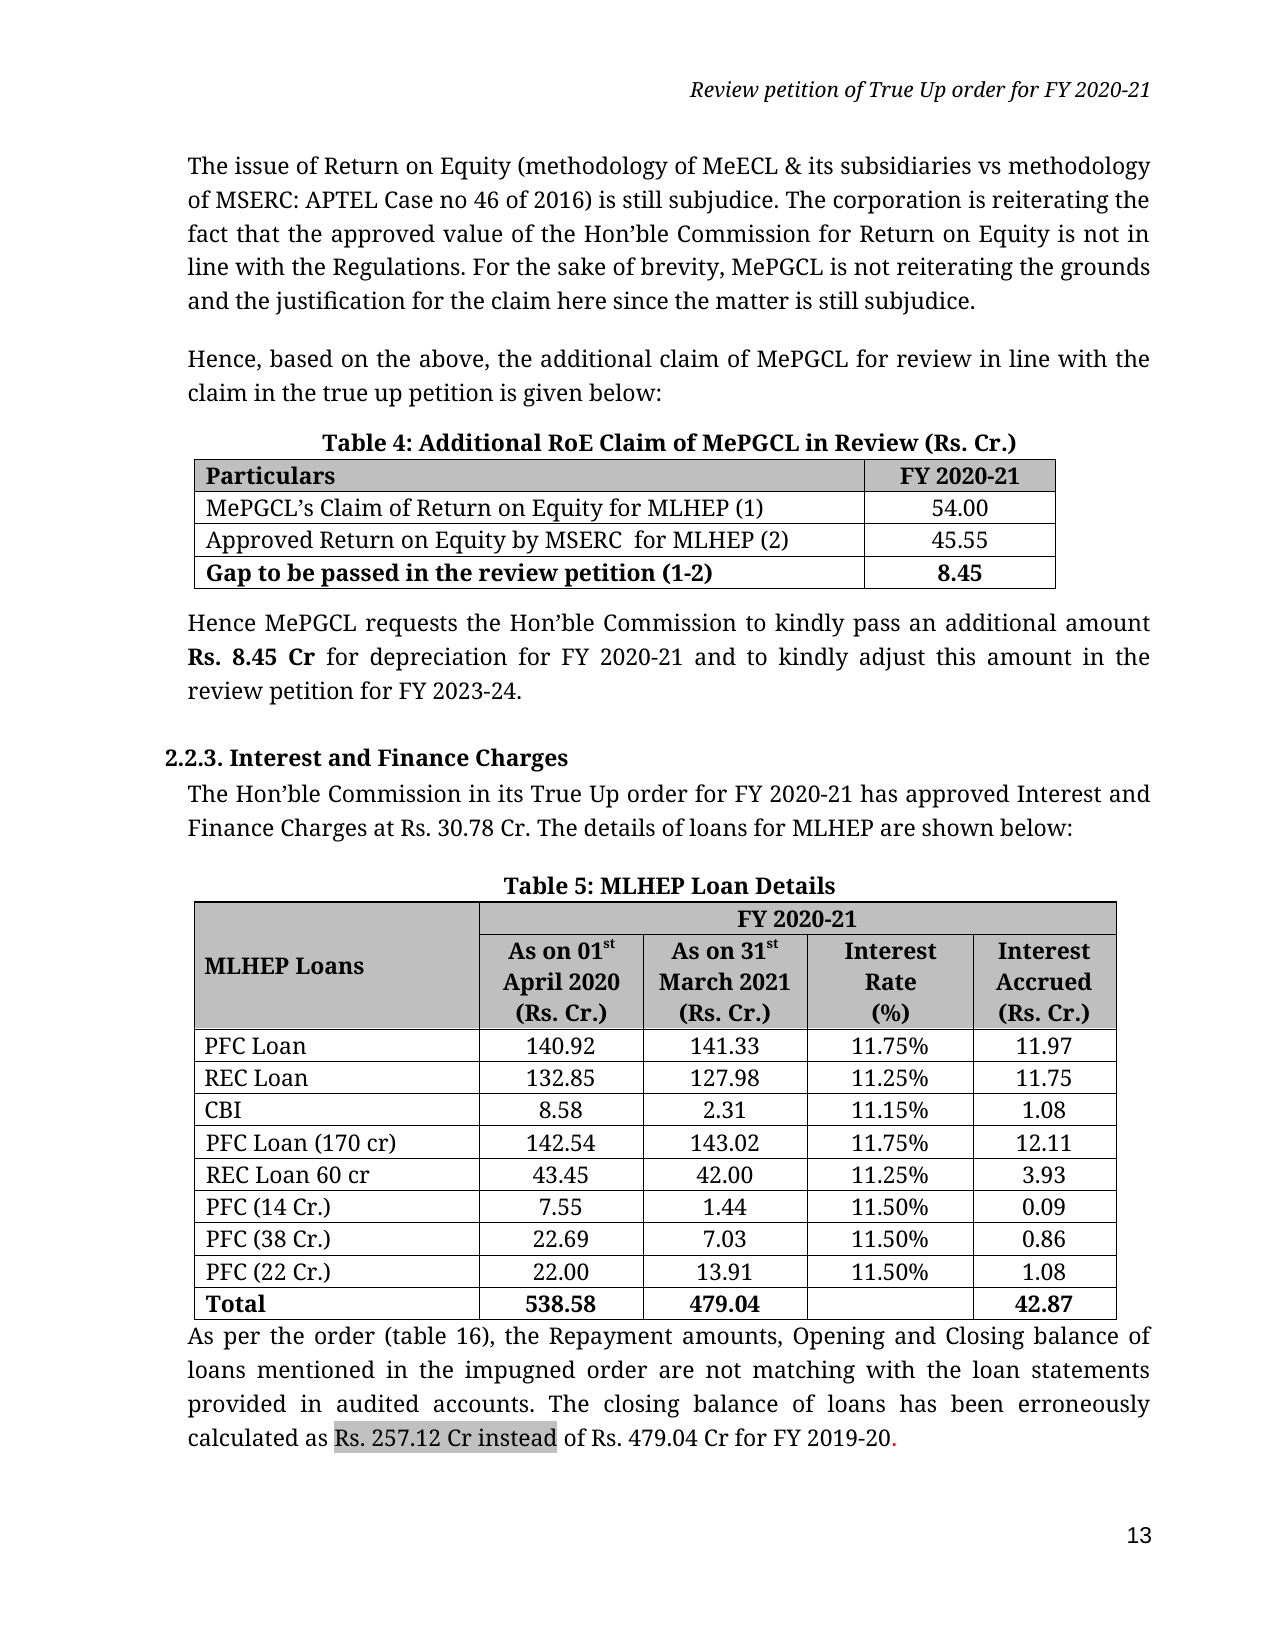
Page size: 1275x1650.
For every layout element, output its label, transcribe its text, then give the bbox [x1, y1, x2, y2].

table_cell 11.50% [808, 1256, 973, 1287]
table_header FY 2020-21 [480, 903, 1116, 934]
table_cell As on 01st April 2020 (Rs. Cr.) [480, 935, 643, 1028]
table_cell PFC Loan [195, 1030, 479, 1061]
table_cell 0.09 [974, 1191, 1116, 1222]
table_cell 538.58 [480, 1288, 643, 1319]
table_cell 45.55 [865, 524, 1055, 556]
table_cell 13.91 [644, 1256, 807, 1287]
table_header Particulars [195, 460, 864, 491]
table_cell Total [195, 1288, 479, 1319]
table_cell 2.31 [644, 1094, 807, 1125]
table_cell 12.11 [974, 1126, 1116, 1158]
text The issue of Return on Equity (methodology of MeECL & its subsidiaries vs methodology of MSERC: APTEL Case no 46 of 2016) is still subjudice. The corporation is reiterating the fact that the approved value of the Hon’ble Commission for Return on Equity is not in line with the Regulations. For the sake of brevity, MePGCL is not reiterating the grounds and the justification for the claim here since the matter is still subjudice. [187, 150, 1152, 316]
table_cell 1.44 [644, 1191, 807, 1222]
table_cell 8.45 [865, 557, 1055, 588]
table_cell 11.25% [808, 1159, 973, 1190]
table_cell 42.00 [644, 1159, 807, 1190]
text Hence, based on the above, the additional claim of MePGCL for review in line with the claim in the true up petition is given below: [187, 343, 1152, 408]
table_cell [808, 1288, 973, 1319]
table_cell 11.75% [808, 1030, 973, 1061]
text 2.2.3. Interest and Finance Charges [165, 742, 1152, 773]
table_cell 1.08 [974, 1256, 1116, 1287]
table_cell 142.54 [480, 1126, 643, 1158]
table_cell Gap to be passed in the review petition (1-2) [195, 557, 864, 588]
text Table 4: Additional RoE Claim of MePGCL in Review (Rs. Cr.) [187, 427, 1152, 459]
table_cell PFC (22 Cr.) [195, 1256, 479, 1287]
table_cell 11.15% [808, 1094, 973, 1125]
table_cell 127.98 [644, 1062, 807, 1093]
table_cell 479.04 [644, 1288, 807, 1319]
table_cell 132.85 [480, 1062, 643, 1093]
table_cell 11.97 [974, 1030, 1116, 1061]
text As per the order (table 16), the Repayment amounts, Opening and Closing balance of loans mentioned in the impugned order are not matching with the loan statements provided in audited accounts. The closing balance of loans has been erroneously calculated as Rs. 257.12 Cr instead of Rs. 479.04 Cr for FY 2019-20. [187, 1320, 1152, 1453]
text The Hon’ble Commission in its True Up order for FY 2020-21 has approved Interest and Finance Charges at Rs. 30.78 Cr. The details of loans for MLHEP are shown below: [187, 778, 1152, 843]
table_cell 0.86 [974, 1223, 1116, 1254]
table_cell 22.00 [480, 1256, 643, 1287]
table_cell 1.08 [974, 1094, 1116, 1125]
table_cell 3.93 [974, 1159, 1116, 1190]
table_cell 11.75 [974, 1062, 1116, 1093]
table_cell 43.45 [480, 1159, 643, 1190]
table_cell Interest Rate (%) [808, 935, 973, 1028]
table_cell 8.58 [480, 1094, 643, 1125]
table_cell 11.50% [808, 1223, 973, 1254]
table_cell PFC Loan (170 cr) [195, 1126, 479, 1158]
table_cell 54.00 [865, 492, 1055, 523]
text Hence MePGCL requests the Hon’ble Commission to kindly pass an additional amount Rs. 8.45 Cr for depreciation for FY 2020-21 and to kindly adjust this amount in the review petition for FY 2023-24. [187, 607, 1152, 706]
table_cell 11.50% [808, 1191, 973, 1222]
table_cell 11.75% [808, 1126, 973, 1158]
table_header MLHEP Loans [195, 903, 479, 1028]
table_cell 141.33 [644, 1030, 807, 1061]
table_cell PFC (38 Cr.) [195, 1223, 479, 1254]
table_cell 143.02 [644, 1126, 807, 1158]
table_cell 7.03 [644, 1223, 807, 1254]
table_cell CBI [195, 1094, 479, 1125]
table_cell REC Loan 60 cr [195, 1159, 479, 1190]
table_cell MePGCL’s Claim of Return on Equity for MLHEP (1) [195, 492, 864, 523]
table_cell REC Loan [195, 1062, 479, 1093]
table_cell 11.25% [808, 1062, 973, 1093]
table_cell 7.55 [480, 1191, 643, 1222]
text Table 5: MLHEP Loan Details [187, 870, 1152, 901]
table_cell Approved Return on Equity by MSERC for MLHEP (2) [195, 524, 864, 556]
table_header FY 2020-21 [865, 460, 1055, 491]
table_cell As on 31st March 2021 (Rs. Cr.) [644, 935, 807, 1028]
table_cell Interest Accrued (Rs. Cr.) [974, 935, 1116, 1028]
table_cell 140.92 [480, 1030, 643, 1061]
table_cell PFC (14 Cr.) [195, 1191, 479, 1222]
table_cell 22.69 [480, 1223, 643, 1254]
table_cell 42.87 [974, 1288, 1116, 1319]
